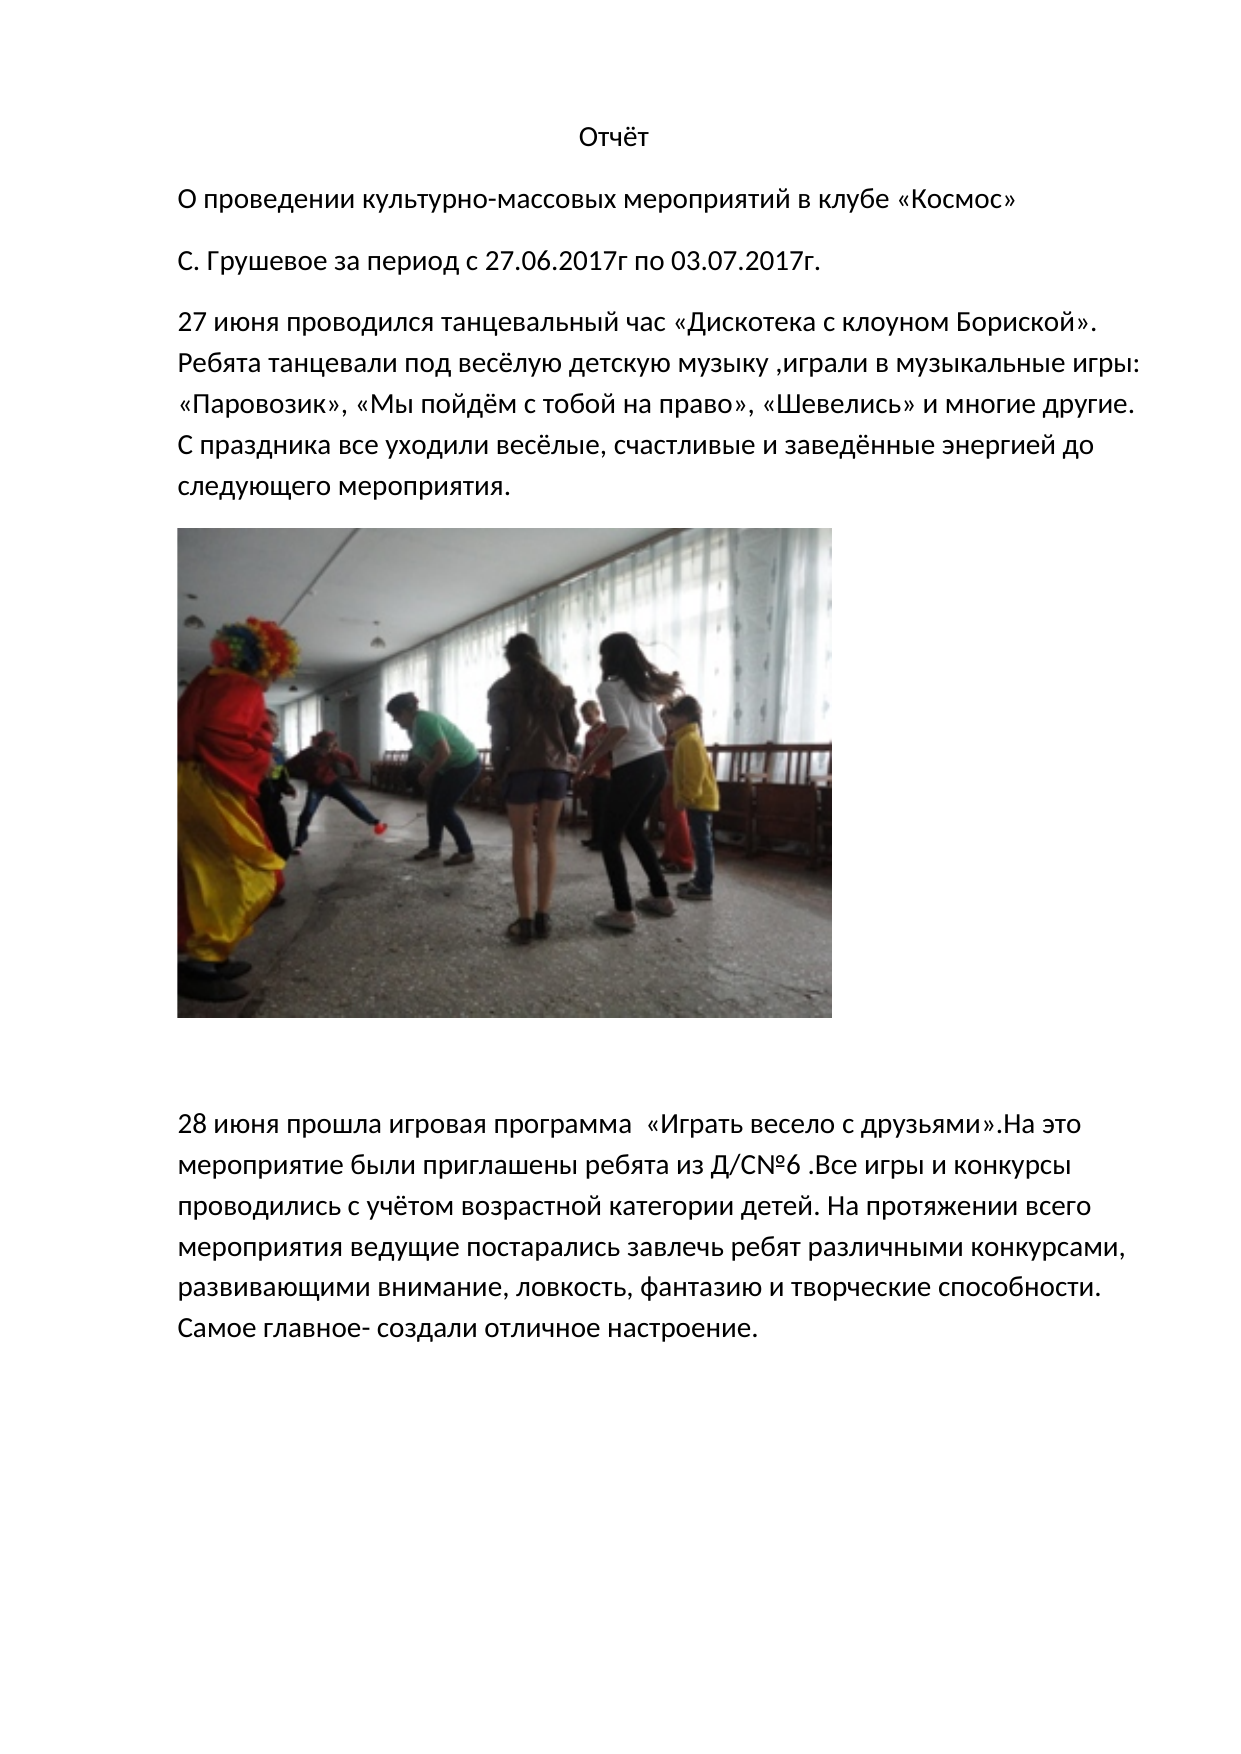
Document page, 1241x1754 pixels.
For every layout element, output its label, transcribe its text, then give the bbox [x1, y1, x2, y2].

picture [177, 528, 832, 1018]
text С. Грушевое за период с 27.06.2017г по 03.07.2017г. [177, 242, 1152, 277]
text 28 июня прошла игровая программа «Играть весело с друзьями».На это мероприятие были приглашены ребята из Д/С№6 .Все игры и конкурсы проводились с учётом возрастной категории детей. На протяжении всего мероприятия ведущие постарались завлечь ребят различными конкурсами, развивающими внимание, ловкость, фантазию и творческие способности. Самое главное- создали отличное настроение. [177, 1105, 1152, 1345]
text О проведении культурно-массовых мероприятий в клубе «Космос» [177, 180, 1152, 216]
text Отчёт [177, 118, 1152, 154]
text 27 июня проводился танцевальный час «Дискотека с клоуном Бориской». Ребята танцевали под весёлую детскую музыку ,играли в музыкальные игры: «Паровозик», «Мы пойдём с тобой на право», «Шевелись» и многие другие. С праздника все уходили весёлые, счастливые и заведённые энергией до следующего мероприятия. [177, 303, 1152, 503]
